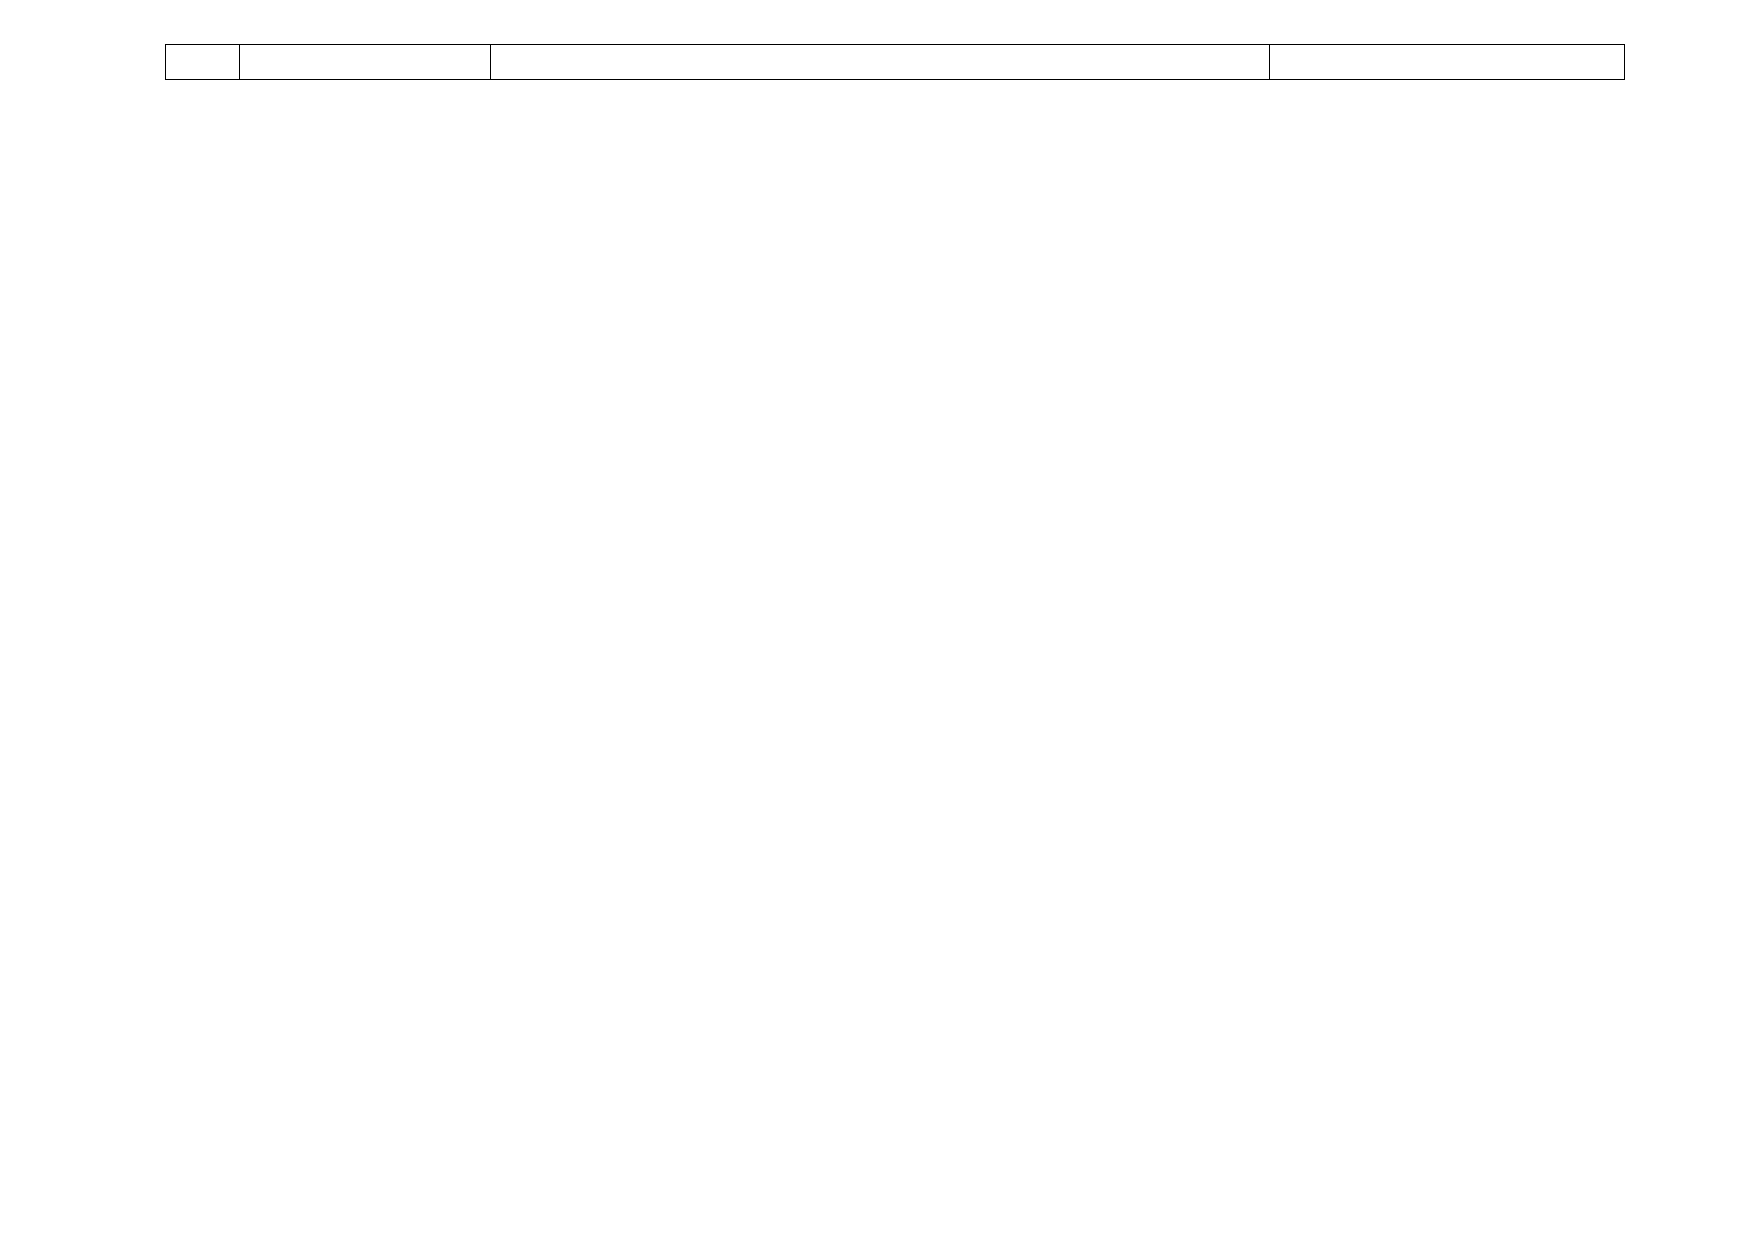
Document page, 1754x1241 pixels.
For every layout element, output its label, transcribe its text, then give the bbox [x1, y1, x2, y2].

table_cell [491, 45, 1269, 79]
table_cell 4. [166, 45, 239, 79]
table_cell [240, 45, 490, 79]
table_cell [1270, 45, 1624, 79]
